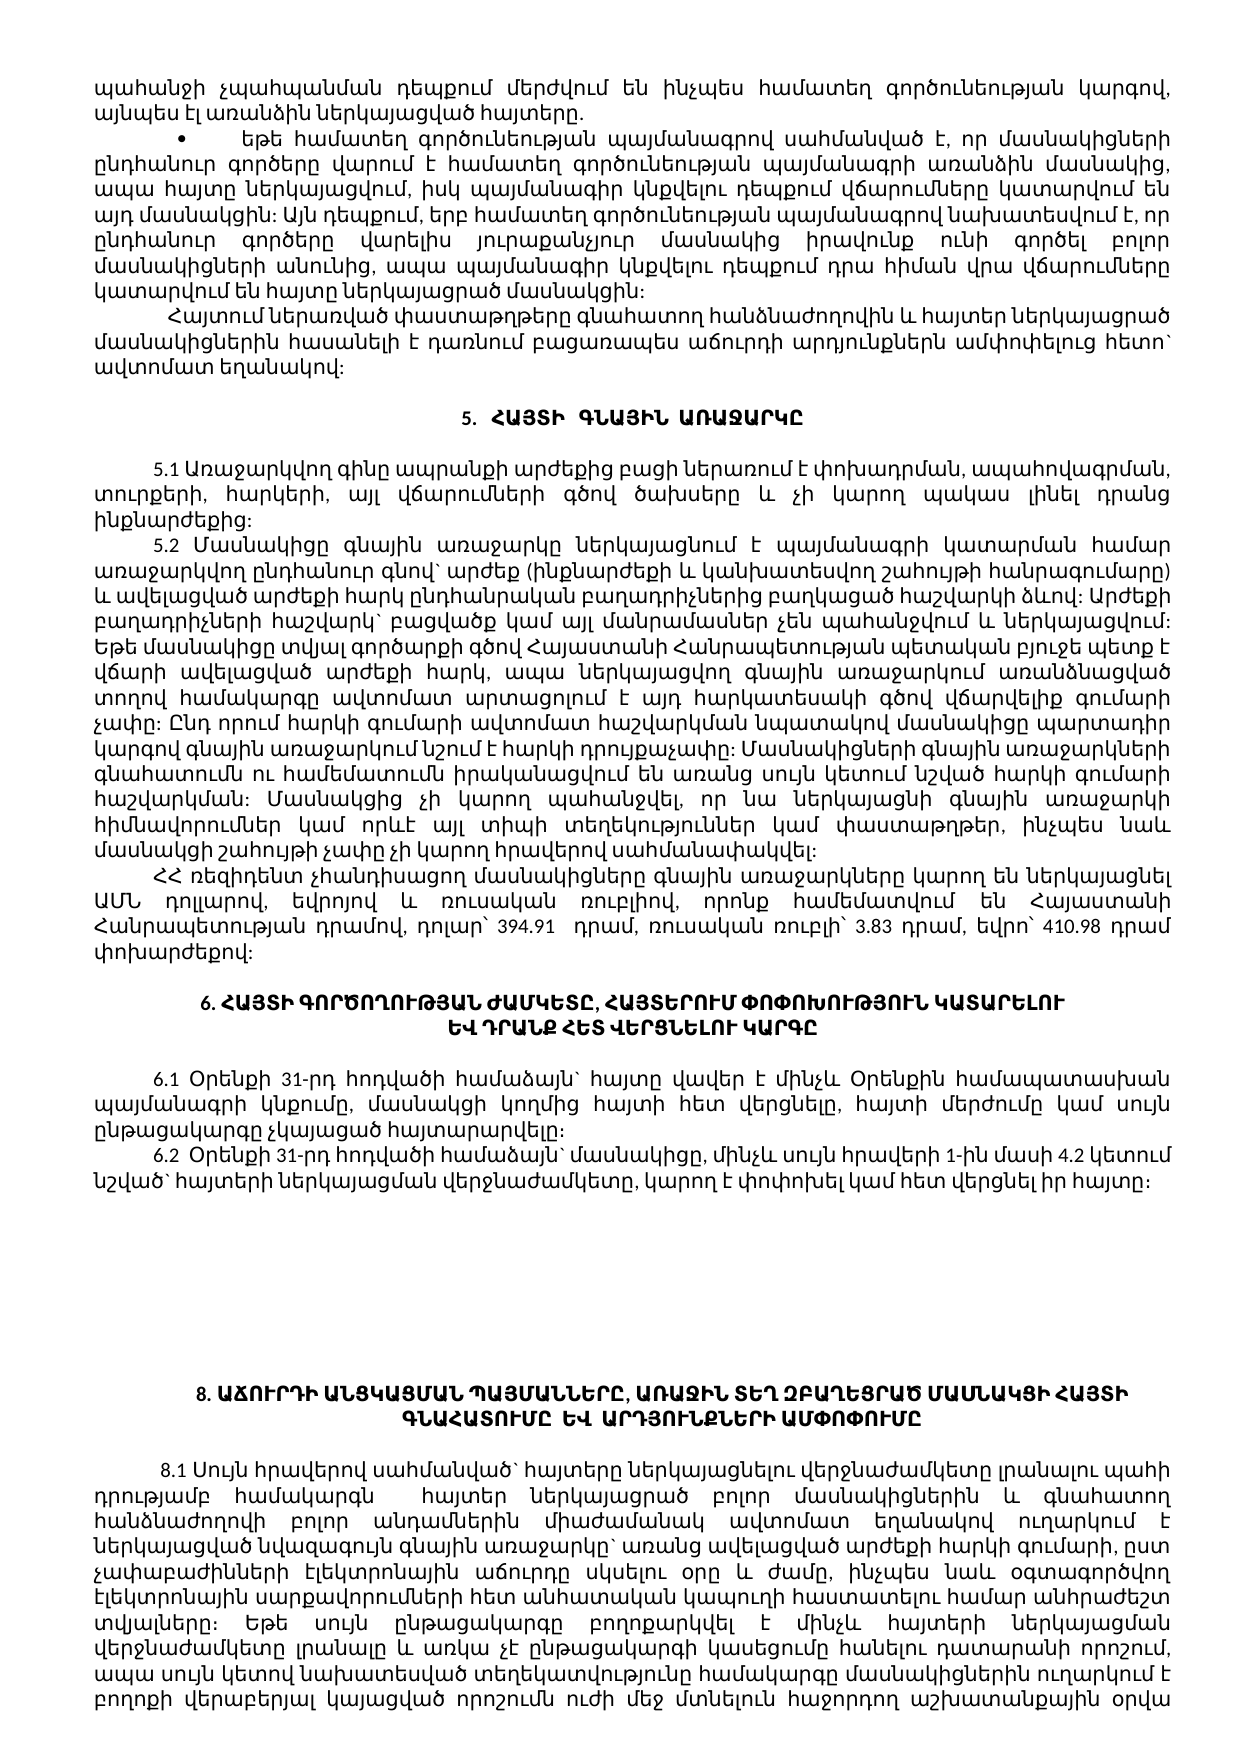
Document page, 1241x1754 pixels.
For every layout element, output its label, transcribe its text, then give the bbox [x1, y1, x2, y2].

list եթե համատեղ գործունեության պայմանագրով սահմանված է, որ մասնակիցների ընդհանուր գործերը վարում է համատեղ գործունեության պայմանագրի առանձին մասնակից, ապա հայտը ներկայացվում, իսկ պայմանագիր կնքվելու դեպքում վճարումները կատարվում են այդ մասնակցին: Այն դեպքում, երբ համատեղ գործունեության պայմանագրով նախատեսվում է, որ ընդհանուր գործերը վարելիս յուրաքանչյուր մասնակից իրավունք ունի գործել բոլոր մասնակիցների անունից, ապա պայմանագիր կնքվելու դեպքում դրա հիման վրա վճարումները կատարվում են հայտը ներկայացրած մասնակցին: [94, 126, 1171, 304]
text 5.2 Մասնակիցը գնային առաջարկը ներկայացնում է պայմանագրի կատարման համար առաջարկվող ընդհանուր գնով` արժեք (ինքնարժեքի և կանխատեսվող շահույթի հանրագումարը) և ավելացված արժեքի հարկ ընդհանրական բաղադրիչներից բաղկացած հաշվարկի ձևով: Արժեքի բաղադրիչների հաշվարկ` բացվածք կամ այլ մանրամասներ չեն պահանջվում և ներկայացվում: Եթե մասնակիցը տվյալ գործարքի գծով Հայաստանի Հանրապետության պետական բյուջե պետք է վճարի ավելացված արժեքի հարկ, ապա ներկայացվող գնային առաջարկում առանձնացված տողով համակարգը ավտոմատ արտացոլում է այդ հարկատեսակի գծով վճարվելիք գումարի չափը: Ընդ որում հարկի գումարի ավտոմատ հաշվարկման նպատակով մասնակիցը պարտադիր կարգով գնային առաջարկում նշում է հարկի դրույքաչափը: Մասնակիցների գնային առաջարկների գնահատումն ու համեմատումն իրականացվում են առանց սույն կետում նշված հարկի գումարի հաշվարկման: Մասնակցից չի կարող պահանջվել, որ նա ներկայացնի գնային առաջարկի հիմնավորումներ կամ որևէ այլ տիպի տեղեկություններ կամ փաստաթղթեր, ինչպես նաև մասնակցի շահույթի չափը չի կարող հրավերով սահմանափակվել: [94, 532, 1171, 863]
text 5. ՀԱՅՏԻ ԳՆԱՅԻՆ ԱՌԱՋԱՐԿԸ [94, 405, 1171, 431]
text 6.1 Օրենքի 31-րդ հոդվածի համաձայն` հայտը վավեր է մինչև Օրենքին համապատասխան պայմանագրի կնքումը, մասնակցի կողմից հայտի հետ վերցնելը, հայտի մերժումը կամ սույն ընթացակարգը չկայացած հայտարարվելը։ [94, 1066, 1171, 1142]
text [94, 1457, 1171, 1712]
text 5.1 Առաջարկվող գինը ապրանքի արժեքից բացի ներառում է փոխադրման, ապահովագրման, տուրքերի, հարկերի, այլ վճարումների գծով ծախսերը և չի կարող պակաս լինել դրանց ինքնարժեքից: [94, 456, 1171, 532]
text ԳՆԱՀԱՏՈՒՄԸ ԵՎ ԱՐԴՅՈՒՆՔՆԵՐԻ ԱՄՓՈՓՈՒՄԸ [94, 1407, 1171, 1432]
text Հայտում ներառված փաստաթղթերը գնահատող հանձնաժողովին և հայտեր ներկայացրած մասնակիցներին հասանելի է դառնում բացառապես աճուրդի արդյունքներն ամփոփելուց հետո` ավտոմատ եղանակով: [94, 304, 1171, 380]
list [94, 75, 1171, 126]
text 8. ԱՃՈՒՐԴԻ ԱՆՑԿԱՑՄԱՆ ՊԱՅՄԱՆՆԵՐԸ, ԱՌԱՋԻՆ ՏԵՂ ԶԲԱՂԵՑՐԱԾ ՄԱՍՆԱԿՑԻ ՀԱՅՏԻ [94, 1381, 1171, 1407]
text 6. ՀԱՅՏԻ ԳՈՐԾՈՂՈՒԹՅԱՆ ԺԱՄԿԵՏԸ, ՀԱՅՏԵՐՈՒՄ ՓՈՓՈԽՈՒԹՅՈՒՆ ԿԱՏԱՐԵԼՈՒ [94, 990, 1171, 1015]
text ԵՎ ԴՐԱՆՔ ՀԵՏ ՎԵՐՑՆԵԼՈՒ ԿԱՐԳԸ [94, 1015, 1171, 1041]
text 6.2 Օրենքի 31-րդ հոդվածի համաձայն` մասնակիցը, մինչև սույն հրավերի 1-ին մասի 4.2 կետում նշված` հայտերի ներկայացման վերջնաժամկետը, կարող է փոփոխել կամ հետ վերցնել իր հայտը։ [94, 1142, 1171, 1193]
text ՀՀ ռեզիդենտ չհանդիսացող մասնակիցները գնային առաջարկները կարող են ներկայացնել ԱՄՆ դոլլարով, եվրոյով և ռուսական ռուբլիով, որոնք համեմատվում են Հայաստանի Հանրապետության դրամով, դոլար՝ 394.91 դրամ, ռուսական ռուբլի՝ 3.83 դրամ, եվրո՝ 410.98 դրամ փոխարժեքով: [94, 863, 1171, 964]
